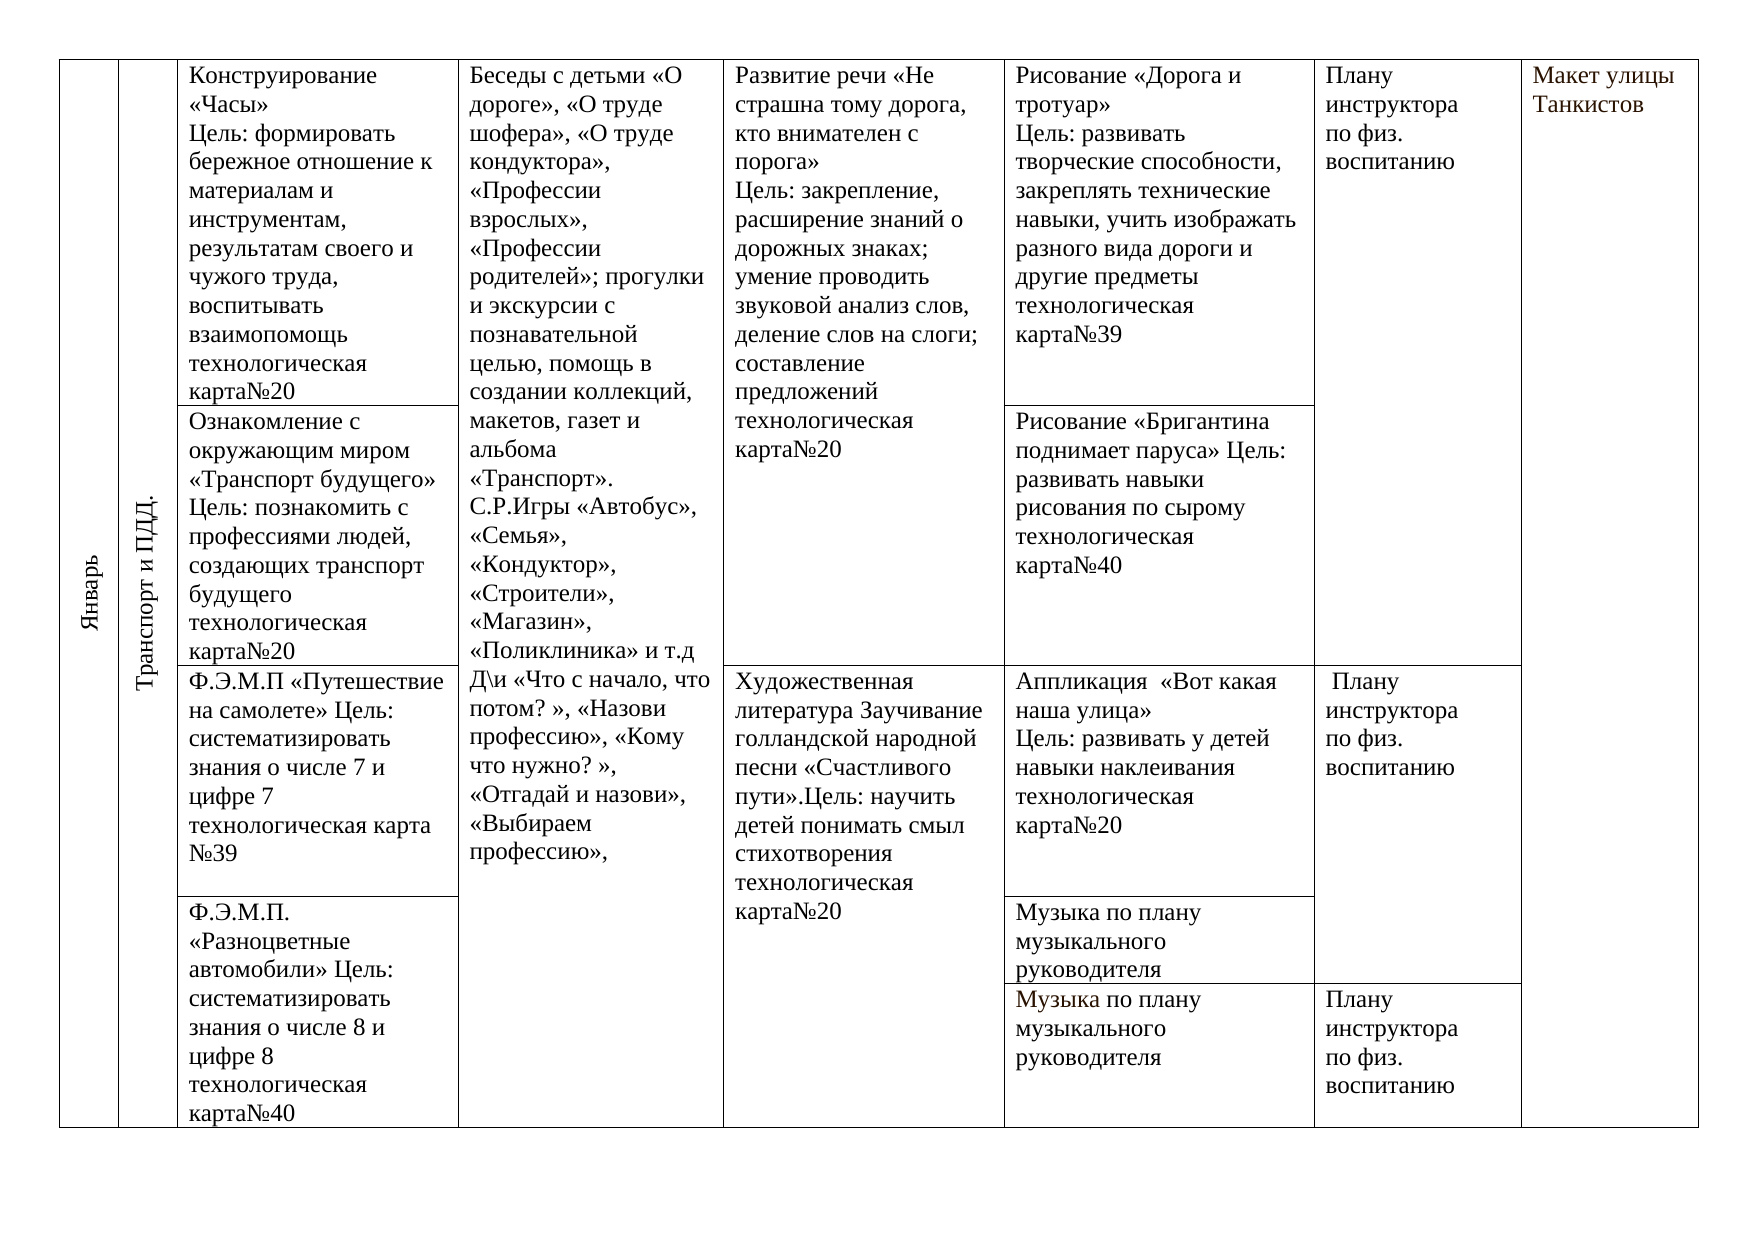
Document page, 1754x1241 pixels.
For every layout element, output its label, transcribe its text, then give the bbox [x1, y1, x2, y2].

table_cell Плану инструктора по физ. воспитанию [1315, 666, 1521, 983]
table_cell Беседы с детьми «О дороге», «О труде шофера», «О труде кондуктора», «Профессии взрослых», «Профессии родителей»; прогулки и экскурсии с познавательной целью, помощь в создании коллекций, макетов, газет и альбома «Транспорт». С.Р.Игры «Автобус», «Семья», «Кондуктор», «Строители», «Магазин», «Поликлиника» и т.д Д\и «Что с начало, что потом? », «Назови профессию», «Кому что нужно? », «Отгадай и назови», «Выбираем профессию», [459, 60, 723, 1127]
table_cell Макет улицы Танкистов [1522, 60, 1698, 1127]
table_cell Транспорт и ПДД. [119, 60, 177, 1127]
table_cell Рисование «Бригантина поднимает паруса» Цель: развивать навыки рисования по сырому технологическая карта№40 [1005, 406, 1314, 665]
table_cell Плану инструктора по физ. воспитанию [1315, 984, 1521, 1127]
table_cell Ф.Э.М.П «Путешествие на самолете» Цель: систематизировать знания о числе 7 и цифре 7 технологическая карта №39 [178, 666, 458, 896]
table_cell Январь [60, 60, 118, 1127]
table_cell Художественная литература Заучивание голландской народной песни «Счастливого пути».Цель: научить детей понимать смыл стихотворения технологическая карта№20 [724, 666, 1004, 1127]
table_cell Музыка по плану музыкального руководителя [1005, 984, 1314, 1127]
table_cell Музыка по плану музыкального руководителя [1005, 897, 1314, 983]
table_cell Ознакомление с окружающим миром «Транспорт будущего» Цель: познакомить с профессиями людей, создающих транспорт будущего технологическая карта№20 [178, 406, 458, 665]
table_cell Конструирование «Часы» Цель: формировать бережное отношение к материалам и инструментам, результатам своего и чужого труда, воспитывать взаимопомощь технологическая карта№20 [178, 60, 458, 405]
table_cell Рисование «Дорога и тротуар» Цель: развивать творческие способности, закреплять технические навыки, учить изображать разного вида дороги и другие предметы технологическая карта№39 [1005, 60, 1314, 405]
table_cell Аппликация «Вот какая наша улица» Цель: развивать у детей навыки наклеивания технологическая карта№20 [1005, 666, 1314, 896]
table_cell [1315, 60, 1521, 665]
table_cell Развитие речи «Не страшна тому дорога, кто внимателен с порога» Цель: закрепление, расширение знаний о дорожных знаках; умение проводить звуковой анализ слов, деление слов на слоги; составление предложений технологическая карта№20 [724, 60, 1004, 665]
table_cell Ф.Э.М.П. «Разноцветные автомобили» Цель: систематизировать знания о числе 8 и цифре 8 технологическая карта№40 [178, 897, 458, 1127]
